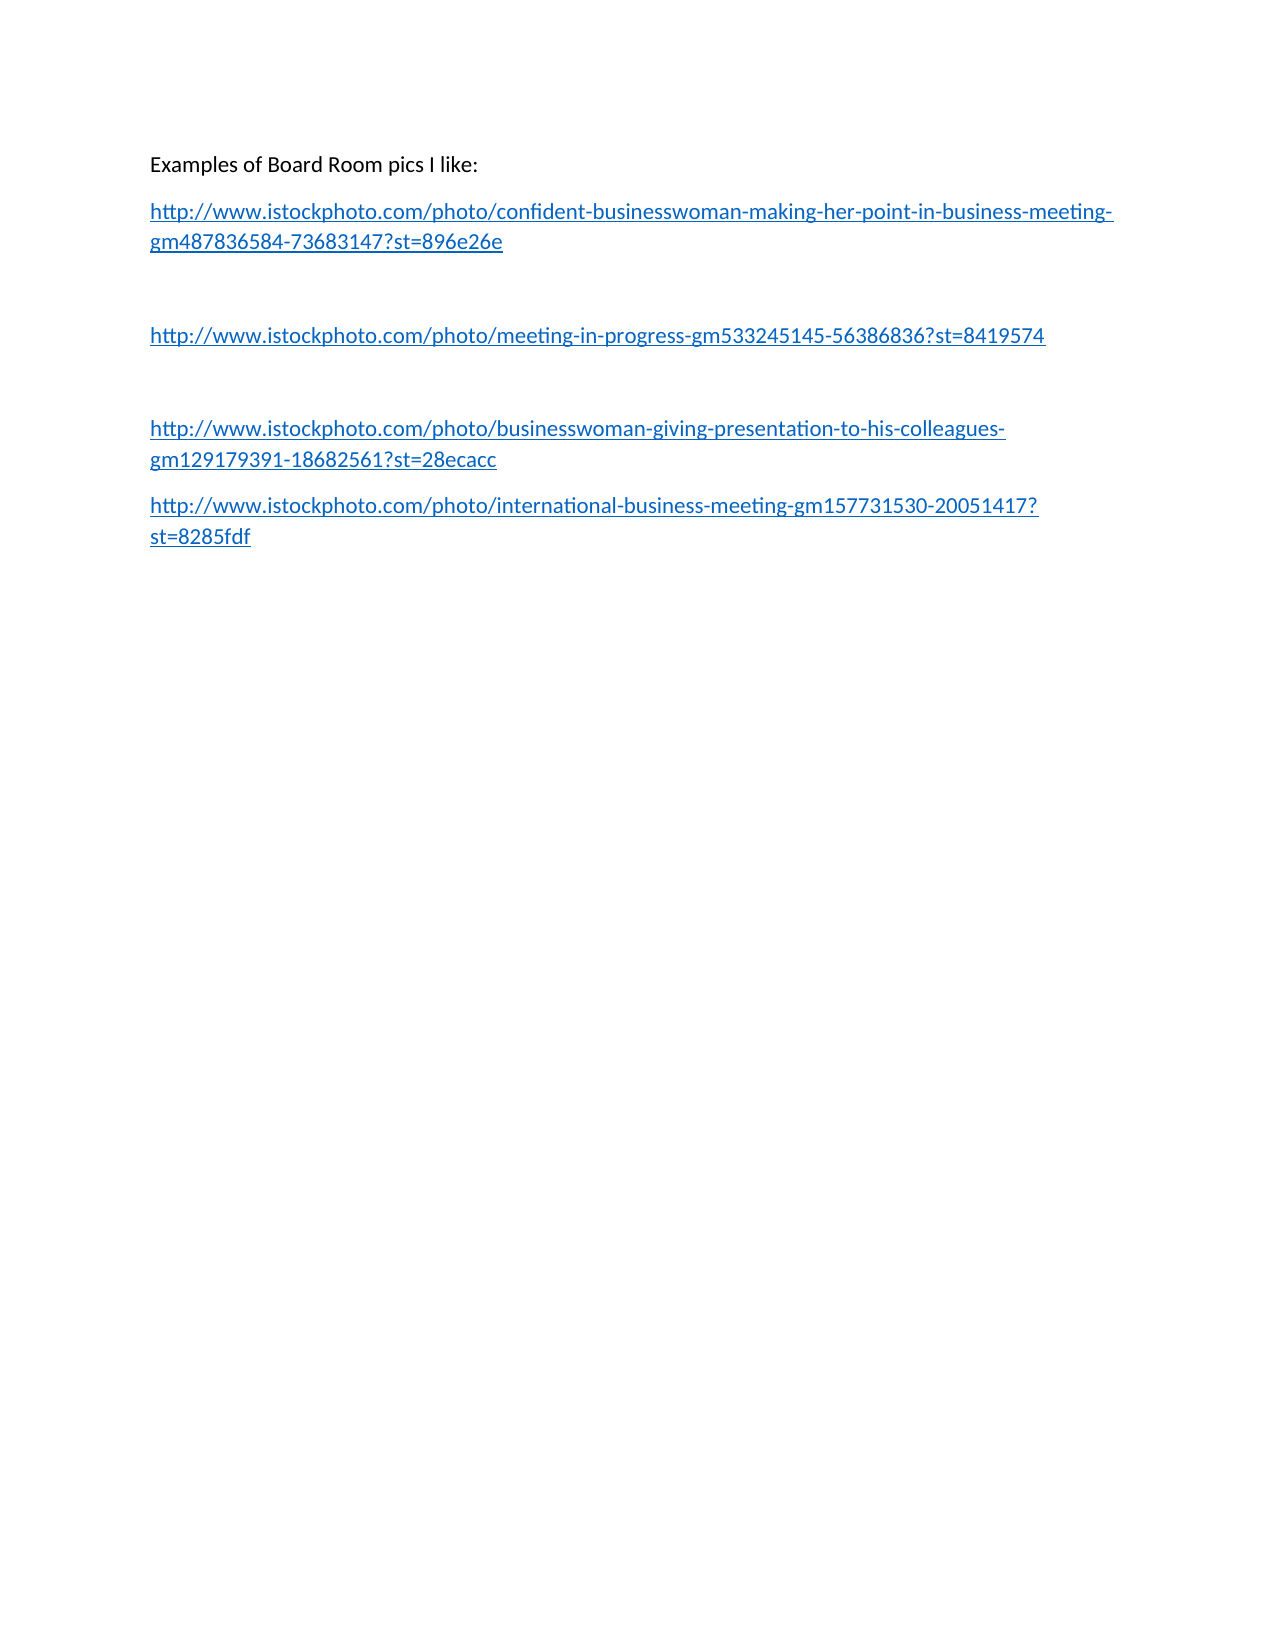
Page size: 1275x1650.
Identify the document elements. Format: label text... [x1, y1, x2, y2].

text Examples of Board Room pics I like: [150, 150, 1125, 178]
text http://www.istockphoto.com/photo/international-business-meeting-gm157731530-20051417?st=8285fdf [150, 492, 1125, 550]
text http://www.istockphoto.com/photo/confident-businesswoman-making-her-point-in-business-meeting-gm487836584-73683147?st=896e26e [150, 197, 1125, 255]
text http://www.istockphoto.com/photo/businesswoman-giving-presentation-to-his-colleagues-gm129179391-18682561?st=28ecacc [150, 414, 1125, 473]
text http://www.istockphoto.com/photo/meeting-in-progress-gm533245145-56386836?st=8419574 [150, 321, 1125, 349]
